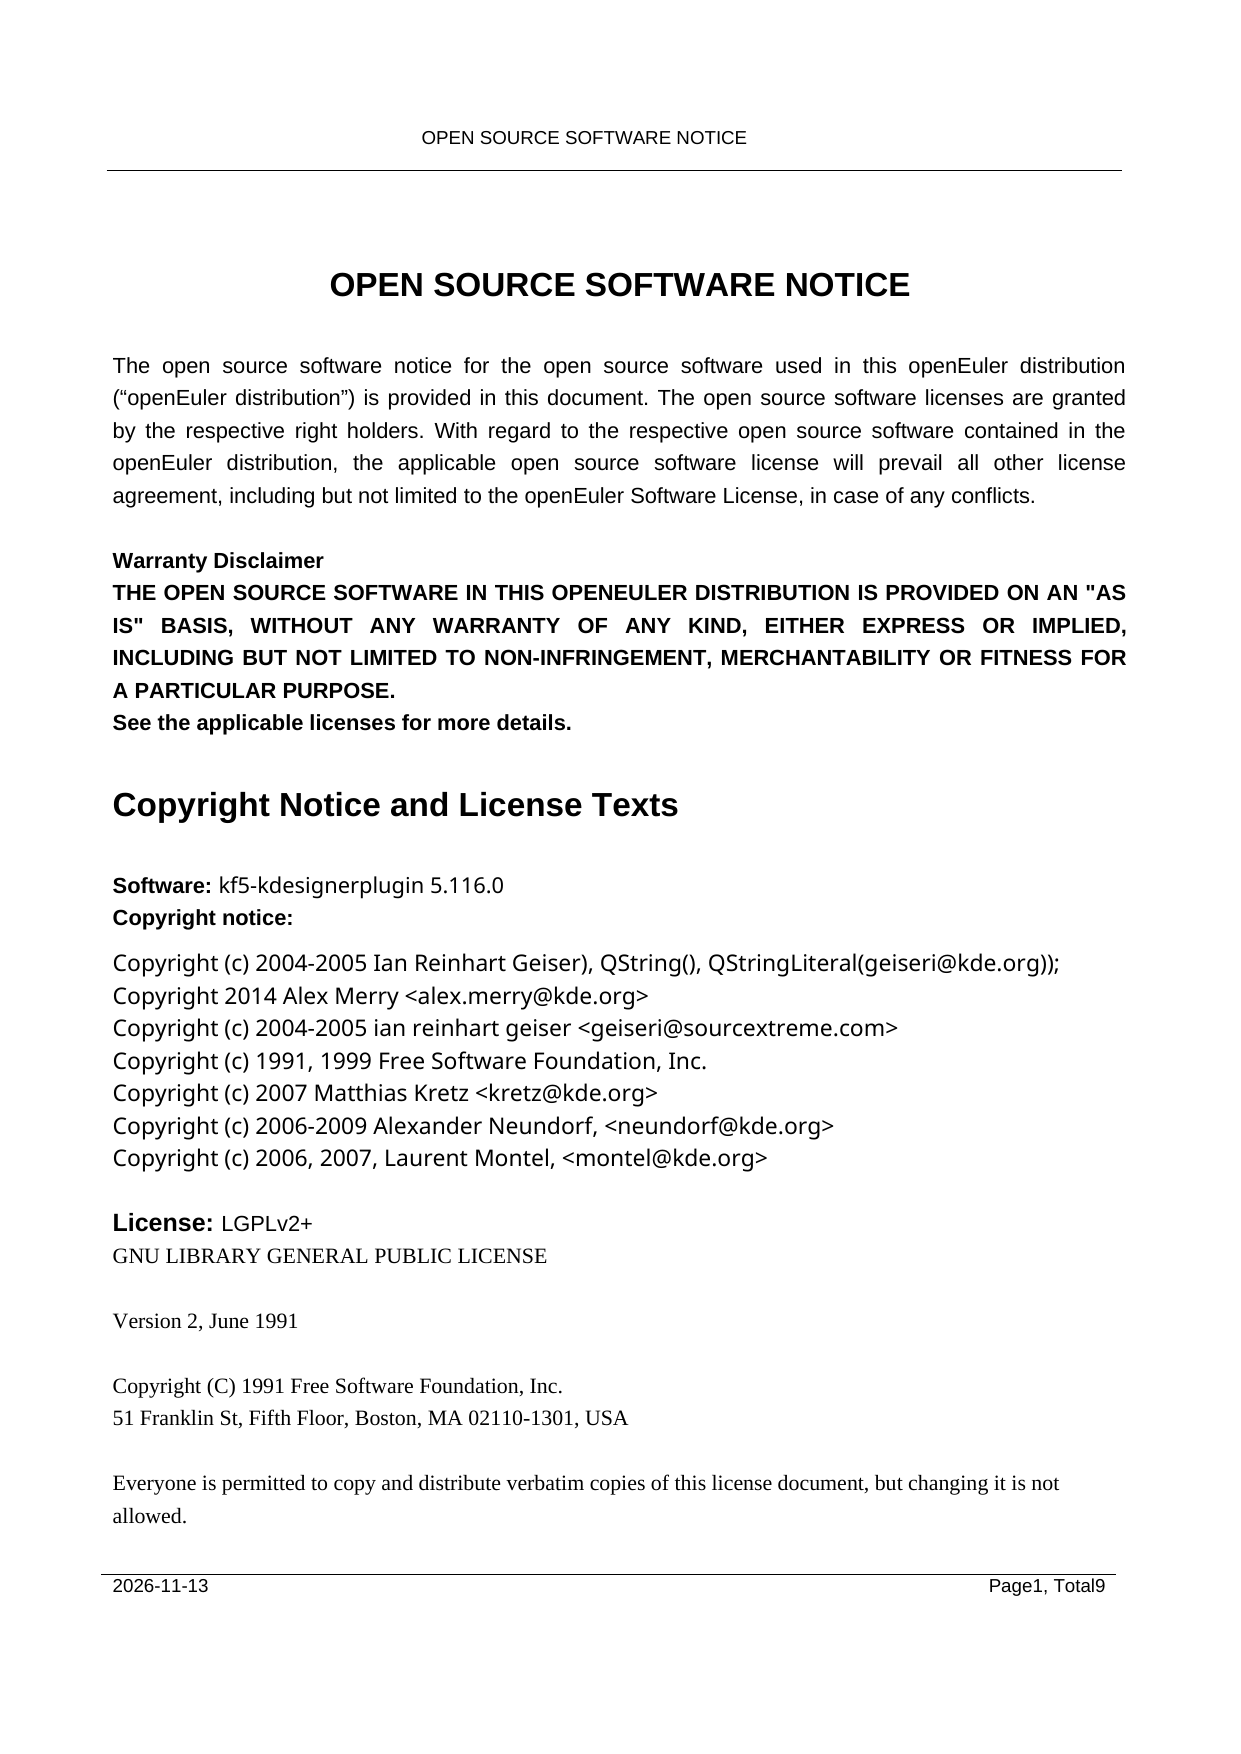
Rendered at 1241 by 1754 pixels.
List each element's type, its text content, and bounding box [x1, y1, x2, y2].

text Copyright Notice and License Texts [112, 771, 1128, 836]
title Software: kf5-kdesignerplugin 5.116.0 [112, 869, 1128, 901]
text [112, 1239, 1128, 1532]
text Copyright (c) 2004-2005 Ian Reinhart Geiser), QString(), QStringLiteral(geiseri@kde.org)); Copyright 2014 Alex Merry <alex.merry@kde.org> Copyright (c) 2004-2005 ian reinhart geiser <geiseri@sourcextreme.com> Copyright (c) 1991, 1999 Free Software Foundation, Inc. Copyright (c) 2007 Matthias Kretz <kretz@kde.org> Copyright (c) 2006-2009 Alexander Neundorf, <neundorf@kde.org> Copyright (c) 2006, 2007, Laurent Montel, <montel@kde.org> [112, 947, 1128, 1207]
text License: LGPLv2+ [112, 1207, 1128, 1239]
text THE OPEN SOURCE SOFTWARE IN THIS OPENEULER DISTRIBUTION IS PROVIDED ON AN "AS IS" BASIS, WITHOUT ANY WARRANTY OF ANY KIND, EITHER EXPRESS OR IMPLIED, INCLUDING BUT NOT LIMITED TO NON-INFRINGEMENT, MERCHANTABILITY OR FITNESS FOR A PARTICULAR PURPOSE. See the applicable licenses for more details. [112, 576, 1128, 739]
text OPEN SOURCE SOFTWARE NOTICE [112, 251, 1128, 316]
text Warranty Disclaimer [112, 544, 1128, 576]
text Copyright notice: [112, 901, 1128, 934]
text The open source software notice for the open source software used in this openEuler distribution (“openEuler distribution”) is provided in this document. The open source software licenses are granted by the respective right holders. With regard to the respective open source software contained in the openEuler distribution, the applicable open source software license will prevail all other license agreement, including but not limited to the openEuler Software License, in case of any conflicts. [112, 349, 1128, 511]
